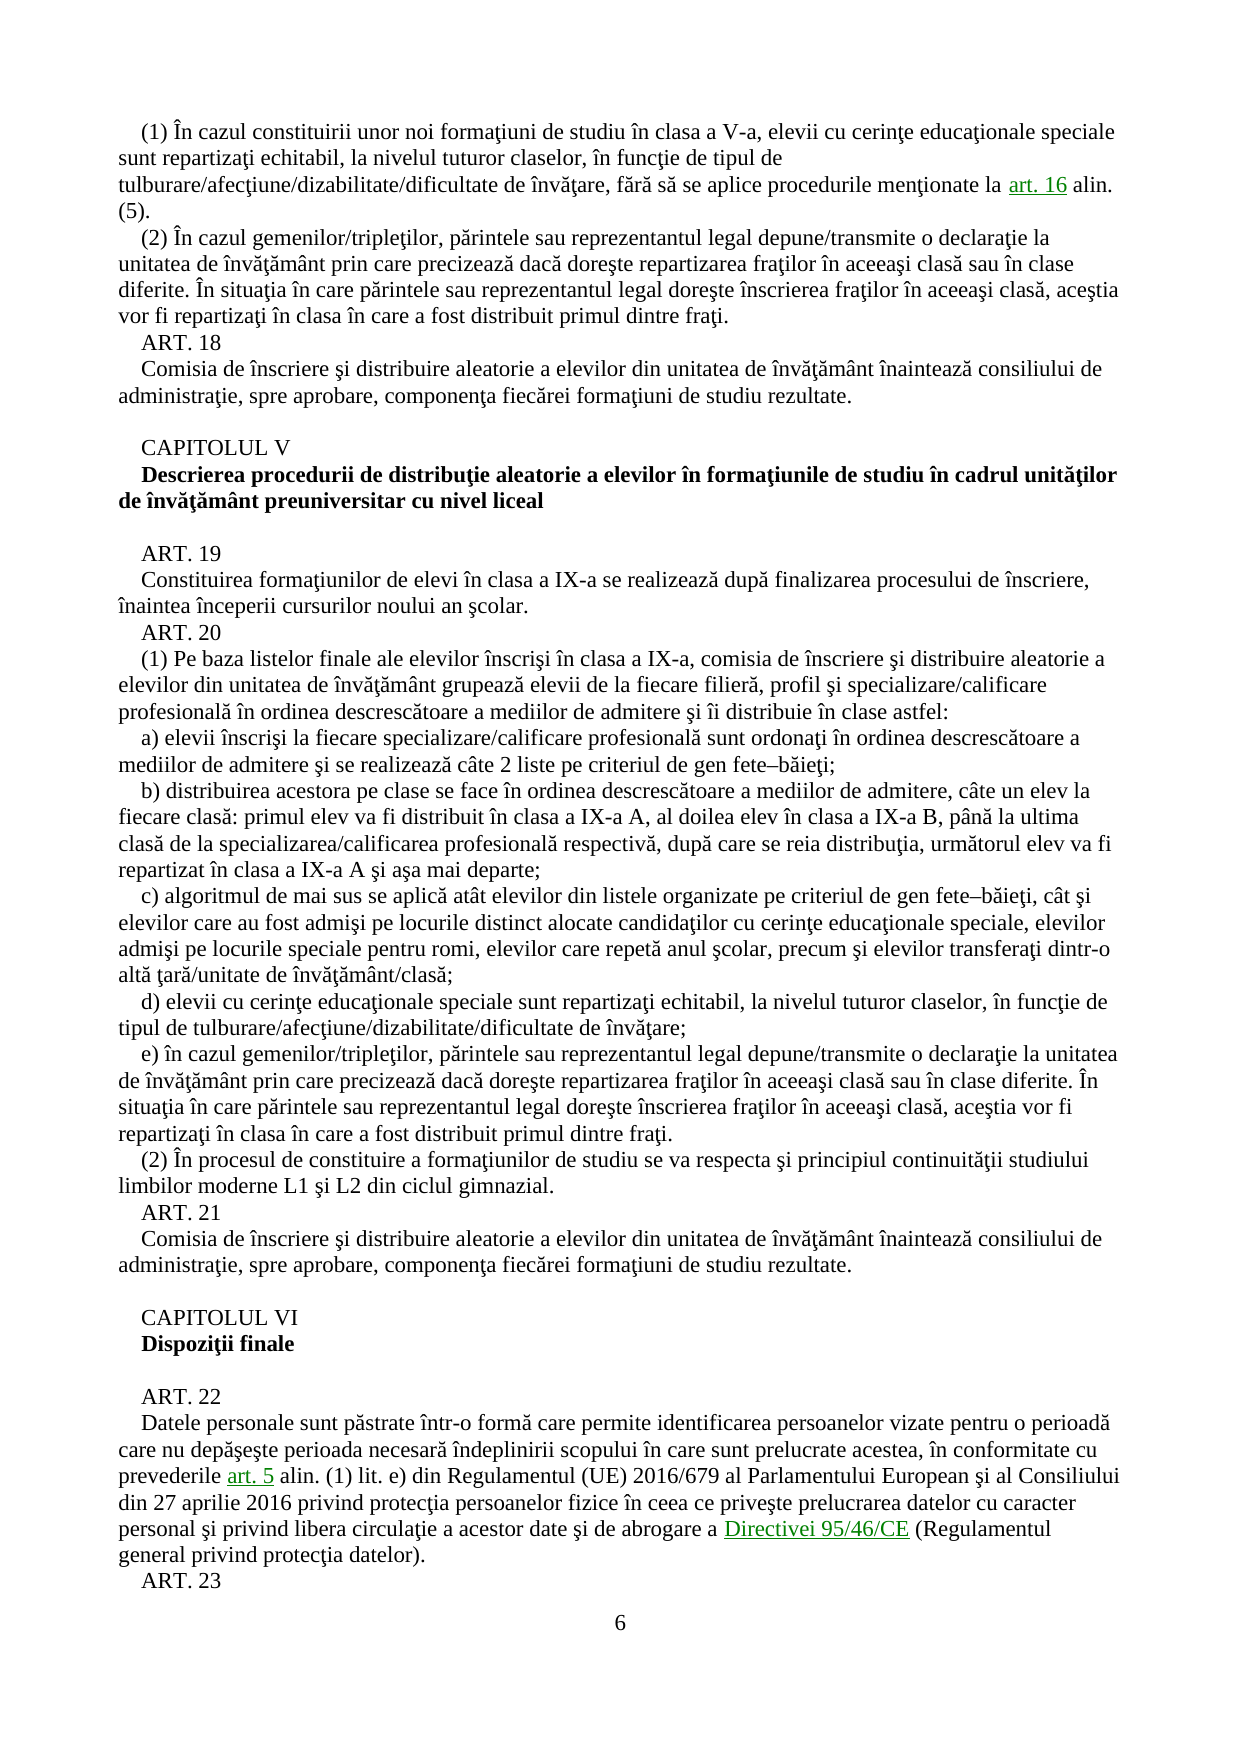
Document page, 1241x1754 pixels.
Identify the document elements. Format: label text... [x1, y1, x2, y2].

text Constituirea formaţiunilor de elevi în clasa a IX-a se realizează după finalizarea procesului de înscriere, înaintea începerii cursurilor noului an şcolar. [118, 566, 1122, 619]
text b) distribuirea acestora pe clase se face în ordinea descrescătoare a mediilor de admitere, câte un elev la fiecare clasă: primul elev va fi distribuit în clasa a IX-a A, al doilea elev în clasa a IX-a B, până la ultima clasă de la specializarea/calificarea profesională respectivă, după care se reia distribuţia, următorul elev va fi repartizat în clasa a IX-a A şi aşa mai departe; [118, 777, 1122, 882]
text (1) Pe baza listelor finale ale elevilor înscrişi în clasa a IX-a, comisia de înscriere şi distribuire aleatorie a elevilor din unitatea de învăţământ grupează elevii de la fiecare filieră, profil şi specializare/calificare profesională în ordinea descrescătoare a mediilor de admitere şi îi distribuie în clase astfel: [118, 645, 1122, 724]
text (2) În cazul gemenilor/tripleţilor, părintele sau reprezentantul legal depune/transmite o declaraţie la unitatea de învăţământ prin care precizează dacă doreşte repartizarea fraţilor în aceeaşi clasă sau în clase diferite. În situaţia în care părintele sau reprezentantul legal doreşte înscrierea fraţilor în aceeaşi clasă, aceştia vor fi repartizaţi în clasa în care a fost distribuit primul dintre fraţi. [118, 223, 1122, 329]
text Descrierea procedurii de distribuţie aleatorie a elevilor în formaţiunile de studiu în cadrul unităţilor de învăţământ preuniversitar cu nivel liceal [118, 461, 1122, 513]
text a) elevii înscrişi la fiecare specializare/calificare profesională sunt ordonaţi în ordinea descrescătoare a mediilor de admitere şi se realizează câte 2 liste pe criteriul de gen fete–băieţi; [118, 724, 1122, 777]
text ART. 20 [118, 619, 1122, 645]
text ART. 21 [118, 1199, 1122, 1225]
text ART. 23 [118, 1568, 1122, 1594]
text ART. 18 [118, 329, 1122, 355]
text CAPITOLUL VI [118, 1304, 1122, 1330]
text ART. 22 [118, 1383, 1122, 1409]
text e) în cazul gemenilor/tripleţilor, părintele sau reprezentantul legal depune/transmite o declaraţie la unitatea de învăţământ prin care precizează dacă doreşte repartizarea fraţilor în aceeaşi clasă sau în clase diferite. În situaţia în care părintele sau reprezentantul legal doreşte înscrierea fraţilor în aceeaşi clasă, aceştia vor fi repartizaţi în clasa în care a fost distribuit primul dintre fraţi. [118, 1041, 1122, 1146]
text Comisia de înscriere şi distribuire aleatorie a elevilor din unitatea de învăţământ înaintează consiliului de administraţie, spre aprobare, componenţa fiecărei formaţiuni de studiu rezultate. [118, 355, 1122, 408]
text Dispoziţii finale [118, 1330, 1122, 1357]
text d) elevii cu cerinţe educaţionale speciale sunt repartizaţi echitabil, la nivelul tuturor claselor, în funcţie de tipul de tulburare/afecţiune/dizabilitate/dificultate de învăţare; [118, 988, 1122, 1041]
text (1) În cazul constituirii unor noi formaţiuni de studiu în clasa a V-a, elevii cu cerinţe educaţionale speciale sunt repartizaţi echitabil, la nivelul tuturor claselor, în funcţie de tipul de tulburare/afecţiune/dizabilitate/dificultate de învăţare, fără să se aplice procedurile menţionate la art. 16 alin. (5). [118, 118, 1122, 223]
text (2) În procesul de constituire a formaţiunilor de studiu se va respecta şi principiul continuităţii studiului limbilor moderne L1 şi L2 din ciclul gimnazial. [118, 1146, 1122, 1199]
text CAPITOLUL V [118, 434, 1122, 461]
text Comisia de înscriere şi distribuire aleatorie a elevilor din unitatea de învăţământ înaintează consiliului de administraţie, spre aprobare, componenţa fiecărei formaţiuni de studiu rezultate. [118, 1225, 1122, 1278]
text Datele personale sunt păstrate într-o formă care permite identificarea persoanelor vizate pentru o perioadă care nu depăşeşte perioada necesară îndeplinirii scopului în care sunt prelucrate acestea, în conformitate cu prevederile art. 5 alin. (1) lit. e) din Regulamentul (UE) 2016/679 al Parlamentului European şi al Consiliului din 27 aprilie 2016 privind protecţia persoanelor fizice în ceea ce priveşte prelucrarea datelor cu caracter personal şi privind libera circulaţie a acestor date şi de abrogare a Directivei 95/46/CE (Regulamentul general privind protecţia datelor). [118, 1409, 1122, 1568]
text ART. 19 [118, 540, 1122, 566]
text c) algoritmul de mai sus se aplică atât elevilor din listele organizate pe criteriul de gen fete–băieţi, cât şi elevilor care au fost admişi pe locurile distinct alocate candidaţilor cu cerinţe educaţionale speciale, elevilor admişi pe locurile speciale pentru romi, elevilor care repetă anul şcolar, precum şi elevilor transferaţi dintr-o altă ţară/unitate de învăţământ/clasă; [118, 882, 1122, 988]
